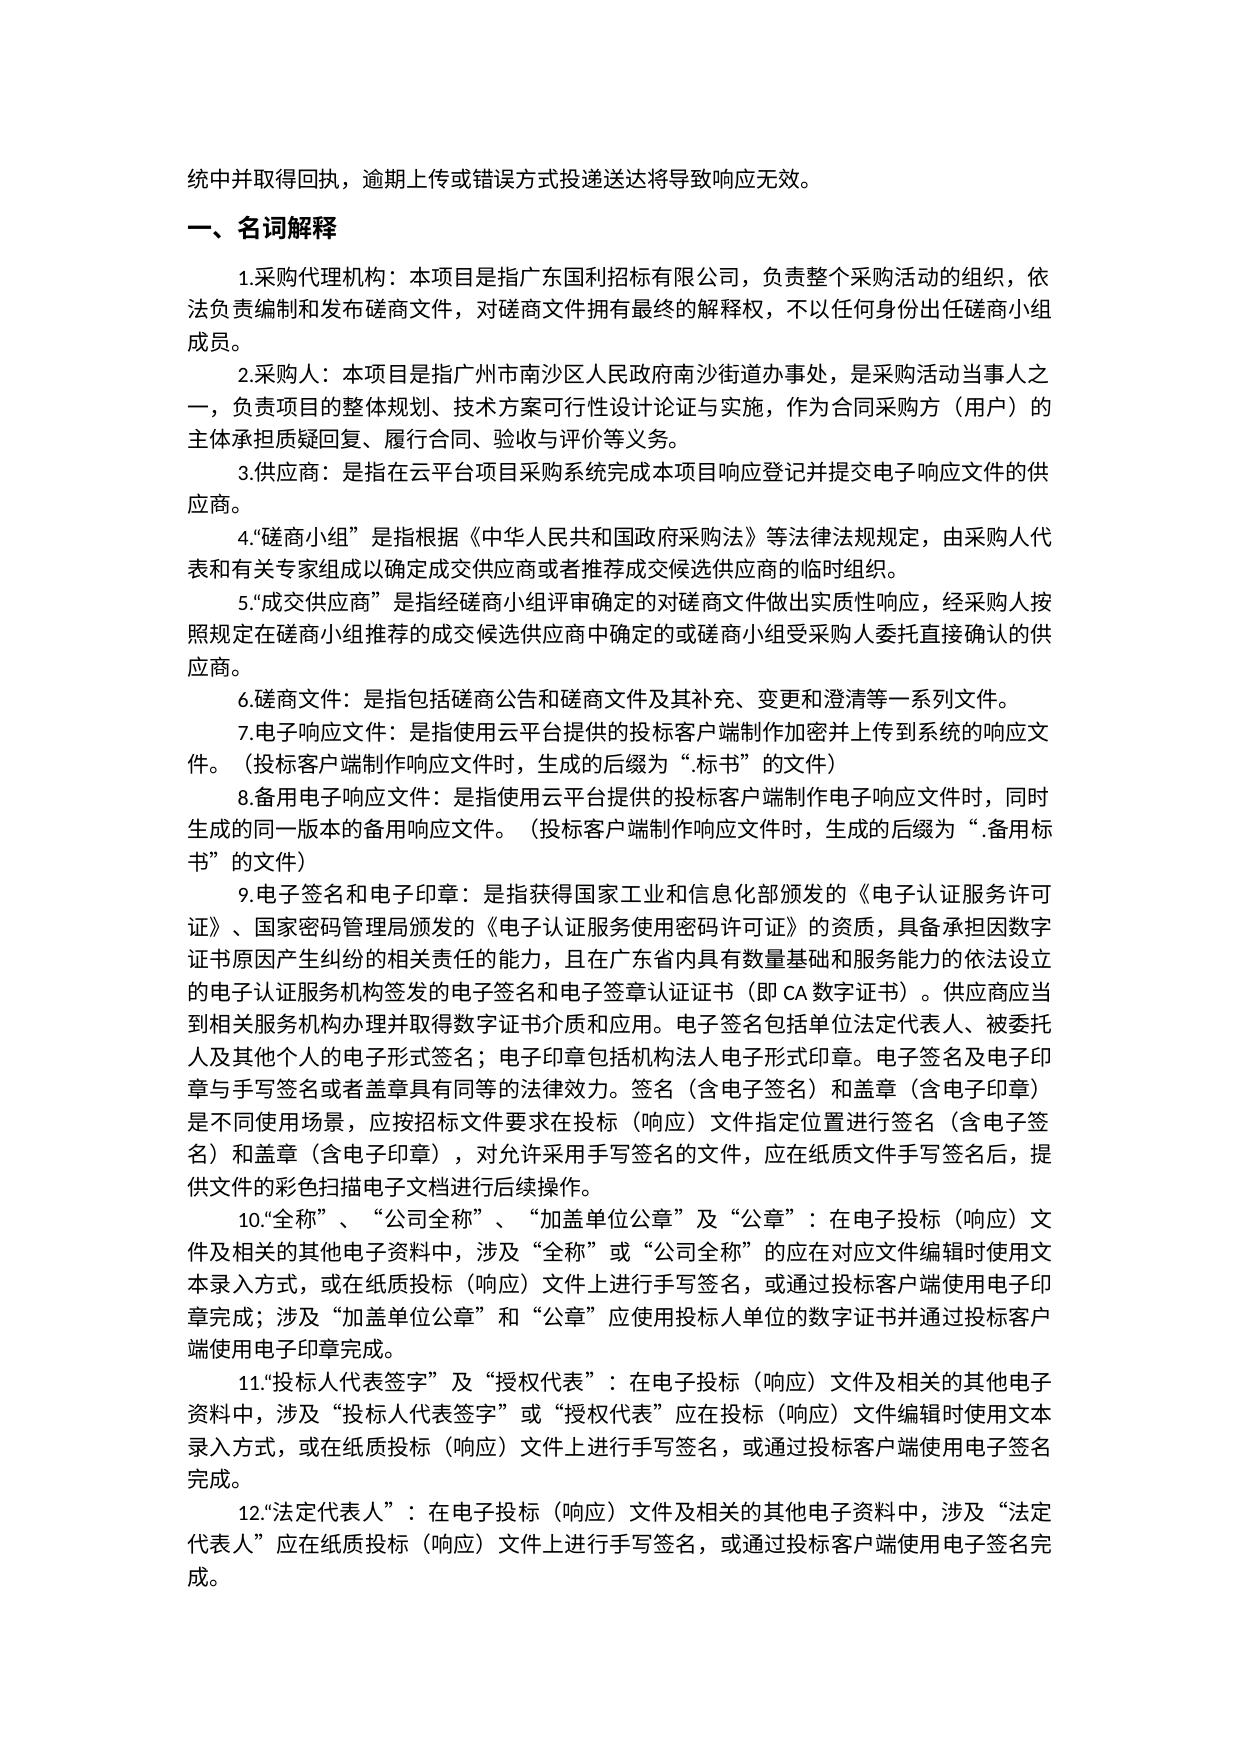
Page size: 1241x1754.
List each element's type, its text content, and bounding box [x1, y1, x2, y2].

text 7.电子响应文件：是指使用云平台提供的投标客户端制作加密并上传到系统的响应文件。（投标客户端制作响应文件时，生成的后缀为“.标书”的文件） [187, 714, 1053, 779]
text 12.“法定代表人”：在电子投标（响应）文件及相关的其他电子资料中，涉及“法定代表人”应在纸质投标（响应）文件上进行手写签名，或通过投标客户端使用电子签名完成。 [187, 1494, 1053, 1592]
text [187, 162, 1053, 194]
text 4.“磋商小组”是指根据《中华人民共和国政府采购法》等法律法规规定，由采购人代表和有关专家组成以确定成交供应商或者推荐成交候选供应商的临时组织。 [187, 519, 1053, 584]
text 10.“全称”、“公司全称”、“加盖单位公章”及“公章”：在电子投标（响应）文件及相关的其他电子资料中，涉及“全称”或“公司全称”的应在对应文件编辑时使用文本录入方式，或在纸质投标（响应）文件上进行手写签名，或通过投标客户端使用电子印章完成；涉及“加盖单位公章”和“公章”应使用投标人单位的数字证书并通过投标客户端使用电子印章完成。 [187, 1202, 1053, 1364]
text 一、名词解释 [187, 194, 1053, 259]
text 2.采购人：本项目是指广州市南沙区人民政府南沙街道办事处，是采购活动当事人之一，负责项目的整体规划、技术方案可行性设计论证与实施，作为合同采购方（用户）的主体承担质疑回复、履行合同、验收与评价等义务。 [187, 357, 1053, 454]
text 8.备用电子响应文件：是指使用云平台提供的投标客户端制作电子响应文件时，同时生成的同一版本的备用响应文件。（投标客户端制作响应文件时，生成的后缀为“.备用标书”的文件） [187, 779, 1053, 877]
text 9.电子签名和电子印章：是指获得国家工业和信息化部颁发的《电子认证服务许可证》、国家密码管理局颁发的《电子认证服务使用密码许可证》的资质，具备承担因数字证书原因产生纠纷的相关责任的能力，且在广东省内具有数量基础和服务能力的依法设立的电子认证服务机构签发的电子签名和电子签章认证证书（即CA数字证书）。供应商应当到相关服务机构办理并取得数字证书介质和应用。电子签名包括单位法定代表人、被委托人及其他个人的电子形式签名；电子印章包括机构法人电子形式印章。电子签名及电子印章与手写签名或者盖章具有同等的法律效力。签名（含电子签名）和盖章（含电子印章）是不同使用场景，应按招标文件要求在投标（响应）文件指定位置进行签名（含电子签名）和盖章（含电子印章），对允许采用手写签名的文件，应在纸质文件手写签名后，提供文件的彩色扫描电子文档进行后续操作。 [187, 877, 1053, 1202]
text 6.磋商文件：是指包括磋商公告和磋商文件及其补充、变更和澄清等一系列文件。 [187, 682, 1053, 714]
text 5.“成交供应商”是指经磋商小组评审确定的对磋商文件做出实质性响应，经采购人按照规定在磋商小组推荐的成交候选供应商中确定的或磋商小组受采购人委托直接确认的供应商。 [187, 584, 1053, 682]
text 11.“投标人代表签字”及“授权代表”：在电子投标（响应）文件及相关的其他电子资料中，涉及“投标人代表签字”或“授权代表”应在投标（响应）文件编辑时使用文本录入方式，或在纸质投标（响应）文件上进行手写签名，或通过投标客户端使用电子签名完成。 [187, 1364, 1053, 1494]
text 1.采购代理机构：本项目是指广东国利招标有限公司，负责整个采购活动的组织，依法负责编制和发布磋商文件，对磋商文件拥有最终的解释权，不以任何身份出任磋商小组成员。 [187, 259, 1053, 357]
text 3.供应商：是指在云平台项目采购系统完成本项目响应登记并提交电子响应文件的供应商。 [187, 454, 1053, 519]
